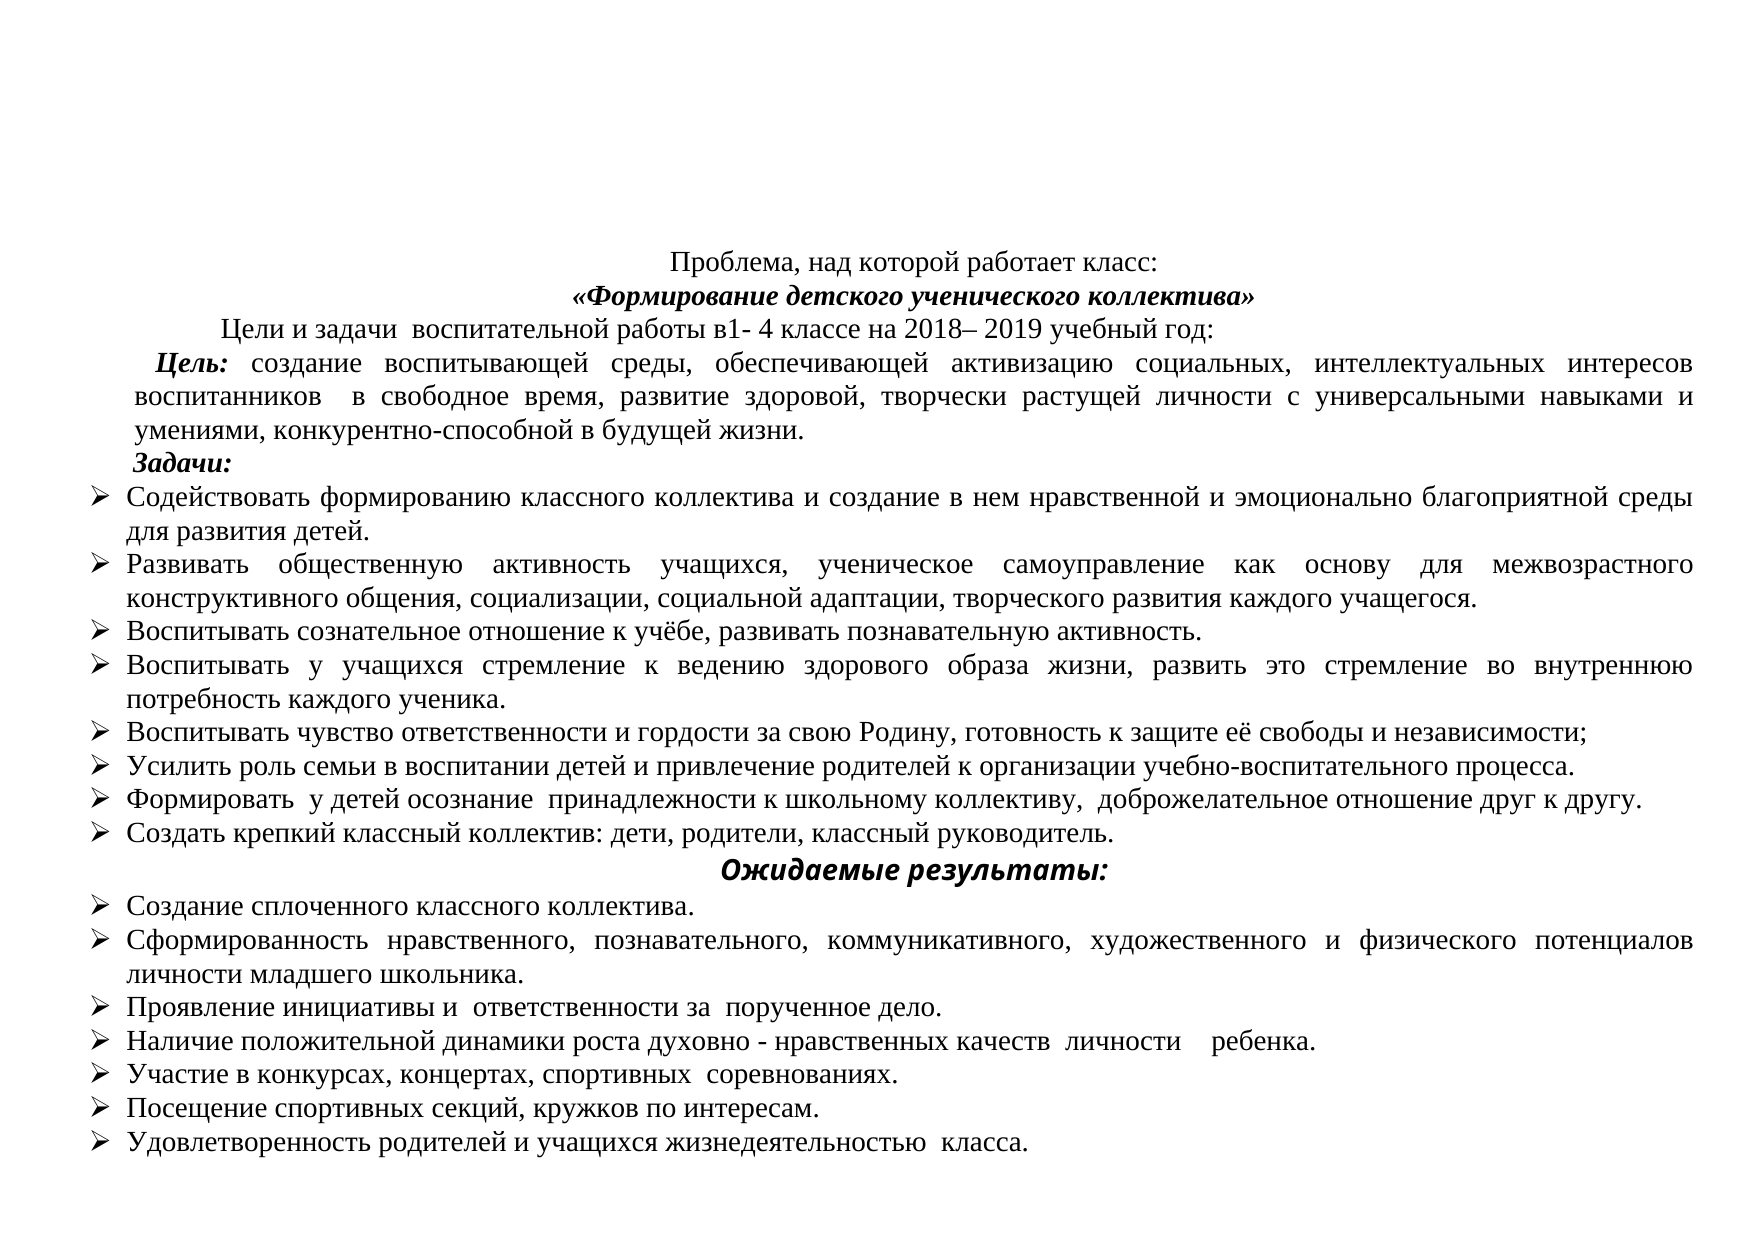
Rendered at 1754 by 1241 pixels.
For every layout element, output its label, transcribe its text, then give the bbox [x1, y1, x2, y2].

list Создание сплоченного классного коллектива. [89, 888, 1695, 922]
list Посещение спортивных секций, кружков по интересам. [89, 1090, 1695, 1124]
list Воспитывать сознательное отношение к учёбе, развивать познавательную активность. [89, 613, 1695, 647]
list Проявление инициативы и ответственности за порученное дело. [89, 989, 1695, 1023]
list Удовлетворенность родителей и учащихся жизнедеятельностью класса. [89, 1124, 1695, 1158]
text «Формирование детского ученического коллектива» [133, 278, 1695, 311]
list Развивать общественную активность учащихся, ученическое самоуправление как основу для межвозрастного конструктивного общения, социализации, социальной адаптации, творческого развития каждого учащегося. [89, 546, 1695, 613]
list Наличие положительной динамики роста духовно - нравственных качеств личности ребенка. [89, 1023, 1695, 1057]
list Участие в конкурсах, концертах, спортивных соревнованиях. [89, 1057, 1695, 1090]
list Воспитывать у учащихся стремление к ведению здорового образа жизни, развить это стремление во внутреннюю потребность каждого ученика. [89, 647, 1695, 714]
text Задачи: [133, 446, 1695, 479]
list Воспитывать чувство ответственности и гордости за свою Родину, готовность к защите её свободы и независимости; [89, 714, 1695, 748]
list Содействовать формированию классного коллектива и создание в нем нравственной и эмоционально благоприятной среды для развития детей. [89, 479, 1695, 546]
list Формировать у детей осознание принадлежности к школьному коллективу, доброжелательное отношение друг к другу. [89, 782, 1695, 815]
text Проблема, над которой работает класс: [133, 244, 1695, 278]
list Усилить роль семьи в воспитании детей и привлечение родителей к организации учебно-воспитательного процесса. [89, 748, 1695, 782]
text Цель: создание воспитывающей среды, обеспечивающей активизацию социальных, интеллектуальных интересов воспитанников в свободное время, развитие здоровой, творчески растущей личности с универсальными навыками и умениями, конкурентно-способной в будущей жизни. [133, 345, 1695, 446]
text Ожидаемые результаты: [133, 849, 1695, 888]
list Сформированность нравственного, познавательного, коммуникативного, художественного и физического потенциалов личности младшего школьника. [89, 922, 1695, 989]
list Создать крепкий классный коллектив: дети, родители, классный руководитель. [89, 815, 1695, 849]
text Цели и задачи воспитательной работы в1- 4 классе на 2018– 2019 учебный год: [133, 311, 1695, 345]
